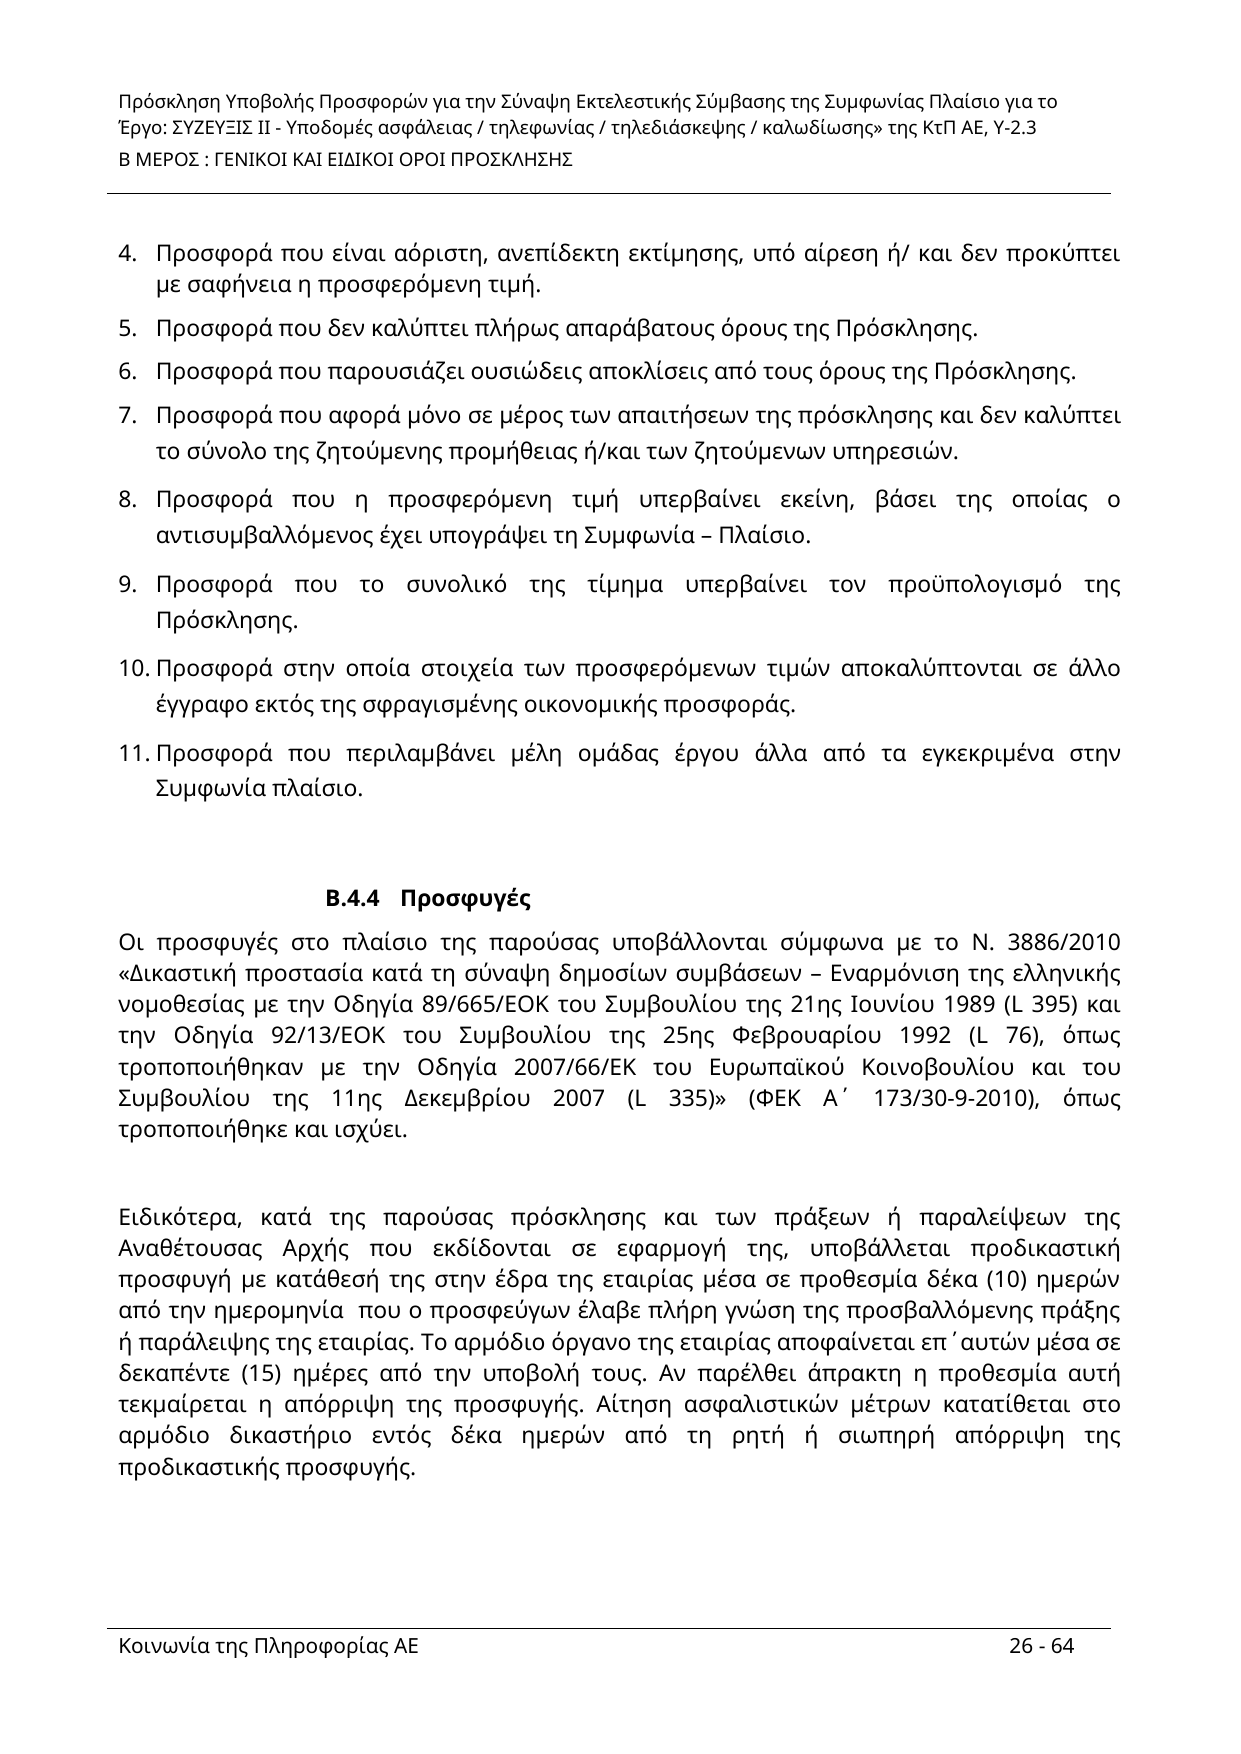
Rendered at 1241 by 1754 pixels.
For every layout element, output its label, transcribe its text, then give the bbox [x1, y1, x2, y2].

list Προσφορά που η προσφερόμενη τιμή υπερβαίνει εκείνη, βάσει της οποίας ο αντισυμβαλλόμενος έχει υπογράψει τη Συμφωνία – Πλαίσιο. [118, 483, 1122, 551]
list Προσφορά που το συνολικό της τίμημα υπερβαίνει τον προϋπολογισμό της Πρόσκλησης. [118, 568, 1122, 635]
list Προσφορά που αφορά μόνο σε μέρος των απαιτήσεων της πρόσκλησης και δεν καλύπτει το σύνολο της ζητούμενης προμήθειας ή/και των ζητούμενων υπηρεσιών. [118, 399, 1122, 466]
text Οι προσφυγές στο πλαίσιο της παρούσας υποβάλλονται σύμφωνα με το Ν. 3886/2010 «Δικαστική προστασία κατά τη σύναψη δημοσίων συμβάσεων – Εναρμόνιση της ελληνικής νομοθεσίας με την Οδηγία 89/665/ΕΟΚ του Συμβουλίου της 21ης Ιουνίου 1989 (L 395) και την Οδηγία 92/13/ΕΟΚ του Συμβουλίου της 25ης Φεβρουαρίου 1992 (L 76), όπως τροποποιήθηκαν με την Οδηγία 2007/66/ΕΚ του Ευρωπαϊκού Κοινοβουλίου και του Συμβουλίου της 11ης Δεκεμβρίου 2007 (L 335)» (ΦΕΚ Α΄ 173/30-9-2010), όπως τροποποιήθηκε και ισχύει. [118, 926, 1122, 1144]
list Προσφορά που περιλαμβάνει μέλη ομάδας έργου άλλα από τα εγκεκριμένα στην Συμφωνία πλαίσιο. [118, 736, 1122, 804]
list Προσφορά στην οποία στοιχεία των προσφερόμενων τιμών αποκαλύπτονται σε άλλο έγγραφο εκτός της σφραγισμένης οικονομικής προσφοράς. [118, 652, 1122, 719]
list Προσφορά που παρουσιάζει ουσιώδεις αποκλίσεις από τους όρους της Πρόσκλησης. [118, 355, 1122, 386]
list Προσφορά που είναι αόριστη, ανεπίδεκτη εκτίμησης, υπό αίρεση ή/ και δεν προκύπτει με σαφήνεια η προσφερόμενη τιμή. [118, 236, 1122, 299]
subtitle Προσφυγές [325, 882, 1122, 913]
text Ειδικότερα, κατά της παρούσας πρόσκλησης και των πράξεων ή παραλείψεων της Αναθέτουσας Αρχής που εκδίδονται σε εφαρμογή της, υποβάλλεται προδικαστική προσφυγή με κατάθεσή της στην έδρα της εταιρίας μέσα σε προθεσμία δέκα (10) ημερών από την ημερομηνία που ο προσφεύγων έλαβε πλήρη γνώση της προσβαλλόμενης πράξης ή παράλειψης της εταιρίας. Το αρμόδιο όργανο της εταιρίας αποφαίνεται επ΄αυτών μέσα σε δεκαπέντε (15) ημέρες από την υποβολή τους. Αν παρέλθει άπρακτη η προθεσμία αυτή τεκμαίρεται η απόρριψη της προσφυγής. Αίτηση ασφαλιστικών μέτρων κατατίθεται στο αρμόδιο δικαστήριο εντός δέκα ημερών από τη ρητή ή σιωπηρή απόρριψη της προδικαστικής προσφυγής. [118, 1201, 1122, 1482]
list Προσφορά που δεν καλύπτει πλήρως απαράβατους όρους της Πρόσκλησης. [118, 311, 1122, 343]
